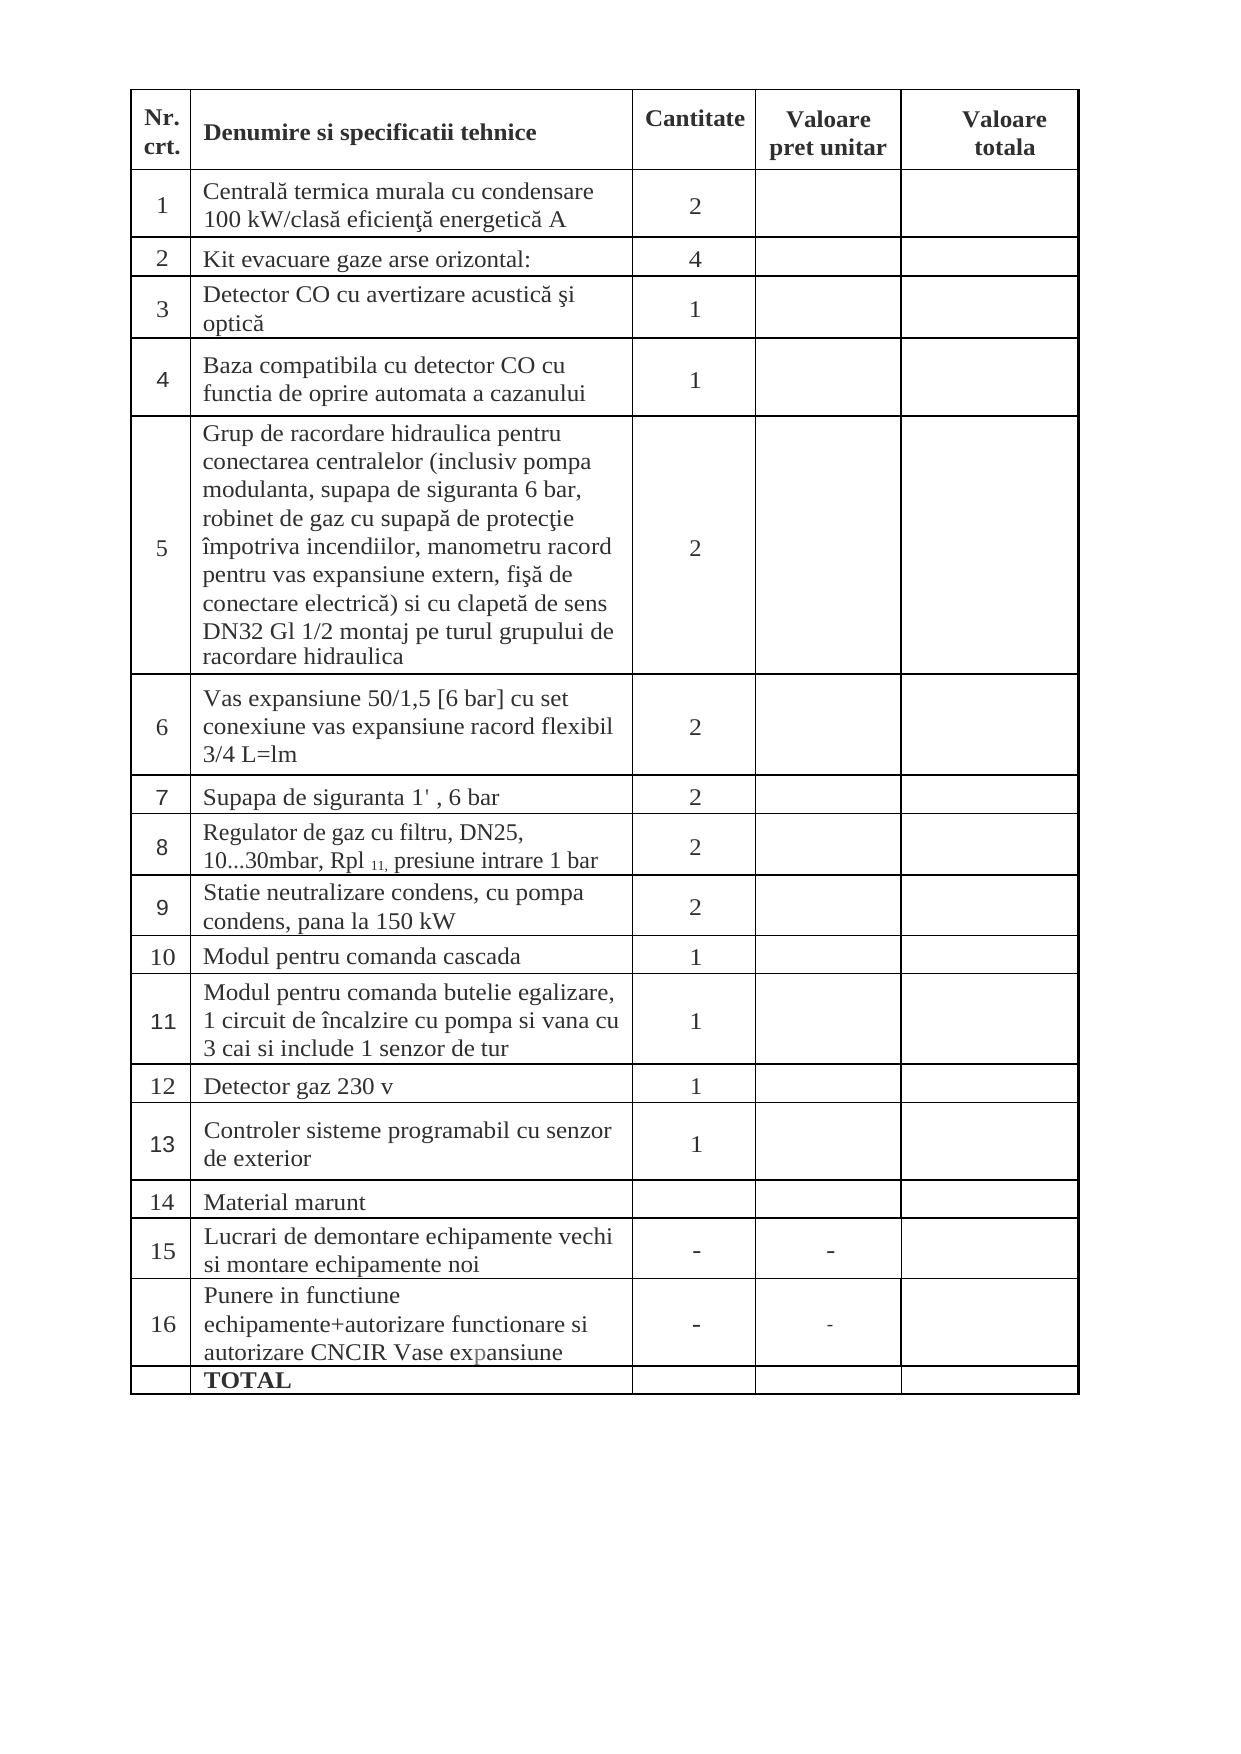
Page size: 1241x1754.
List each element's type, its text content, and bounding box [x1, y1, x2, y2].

table_cell Material marunt [191, 1181, 632, 1217]
table_cell [902, 876, 1077, 935]
table_cell 11 [132, 974, 190, 1063]
table_cell [756, 238, 900, 275]
table_cell 2 [633, 876, 755, 935]
table_cell 1 [132, 170, 190, 236]
table_header Cantitate [633, 90, 755, 169]
table_cell Modul pentru comanda cascada [191, 936, 632, 973]
table_cell Punere in functiune echipamente+autorizare functionare si autorizare CNCIR Vase expansiune [191, 1279, 632, 1365]
table_header Valoare totala [902, 90, 1077, 169]
table_cell Centrală termica murala cu condensare 100 kW/clasă eficienţă energetică A [191, 170, 632, 236]
table_cell [756, 974, 900, 1063]
table_cell 12 [132, 1065, 190, 1102]
table_cell 1 [633, 339, 755, 415]
table_cell Baza compatibila cu detector CO cu functia de oprire automata a cazanului [191, 339, 632, 415]
table_cell [902, 814, 1077, 874]
table_cell 6 [132, 675, 190, 774]
table_cell 1 [633, 1103, 755, 1179]
table_cell Vas expansiune 50/1,5 [6 bar] cu set conexiune vas expansiune racord flexibil 3/4 L=lm [191, 675, 632, 774]
table_cell [902, 170, 1077, 236]
table_cell 7 [132, 776, 190, 813]
table_cell [756, 1103, 900, 1179]
table_cell 14 [132, 1181, 190, 1217]
table_cell [756, 339, 900, 415]
table_cell [902, 417, 1077, 673]
table_cell 8 [132, 814, 190, 874]
table_cell Supapa de siguranta 1' , 6 bar [191, 776, 632, 813]
table_cell [756, 1181, 900, 1217]
table_cell [902, 776, 1077, 813]
table_cell [902, 974, 1077, 1063]
table_cell 2 [633, 814, 755, 874]
table_cell 16 [132, 1279, 190, 1365]
table_header Denumire si specificatii tehnice [191, 90, 632, 169]
table_cell [756, 170, 900, 236]
table_cell Regulator de gaz cu filtru, DN25, 10...30mbar, Rpl 11, presiune intrare 1 bar [191, 814, 632, 874]
table_cell [756, 776, 900, 813]
table_cell [756, 417, 900, 673]
table_cell 1 [633, 936, 755, 973]
table_cell - [756, 1219, 901, 1278]
table_cell - [633, 1219, 755, 1278]
table_cell [132, 1367, 190, 1393]
table_cell [902, 1219, 1077, 1278]
table_cell [633, 1181, 755, 1217]
table_cell 1 [633, 974, 755, 1063]
table_cell 4 [633, 238, 755, 275]
table_cell [902, 1367, 1077, 1393]
table_cell 5 [132, 417, 190, 673]
table_cell 10 [132, 936, 190, 973]
table_cell [756, 675, 900, 774]
table_cell 2 [633, 675, 755, 774]
table_cell TOTAL [191, 1367, 632, 1393]
table_cell [902, 675, 1077, 774]
table_cell 2 [633, 776, 755, 813]
table_cell 2 [132, 238, 190, 275]
table_cell Detector gaz 230 v [191, 1065, 632, 1102]
table_cell Lucrari de demontare echipamente vechi si montare echipamente noi [191, 1219, 632, 1278]
table_header Nr. crt. [132, 90, 190, 169]
table_cell - [756, 1279, 900, 1365]
table_cell [902, 1279, 1077, 1365]
table_cell [756, 1367, 901, 1393]
table_cell [902, 238, 1077, 275]
table_cell 3 [132, 277, 190, 337]
table_cell [756, 1065, 900, 1102]
table_cell 4 [132, 339, 190, 415]
table_cell [756, 277, 900, 337]
table_cell [902, 1181, 1077, 1217]
table_cell 13 [132, 1103, 190, 1179]
table_cell [902, 339, 1077, 415]
table_cell Controler sisteme programabil cu senzor de exterior [191, 1103, 632, 1179]
table_cell Grup de racordare hidraulica pentru conectarea centralelor (inclusiv pompa modulanta, supapa de siguranta 6 bar, robinet de gaz cu supapă de protecţie împotriva incendiilor, manometru racord pentru vas expansiune extern, fişă de conectare electrică) si cu clapetă de sens DN32 Gl 1/2 montaj pe turul grupului de racordare hidraulica [191, 417, 632, 673]
table_cell 2 [633, 417, 755, 673]
table_cell Kit evacuare gaze arse orizontal: [191, 238, 632, 275]
table_cell 1 [633, 1065, 755, 1102]
table_cell [902, 1065, 1077, 1102]
table_cell [633, 1367, 755, 1393]
table_cell Modul pentru comanda butelie egalizare, 1 circuit de încalzire cu pompa si vana cu 3 cai si include 1 senzor de tur [191, 974, 632, 1063]
table_cell [756, 814, 900, 874]
table_cell Detector CO cu avertizare acustică şi optică [191, 277, 632, 337]
table_cell 2 [633, 170, 755, 236]
table_cell [756, 936, 900, 973]
table_cell - [633, 1279, 755, 1365]
table_cell [902, 277, 1077, 337]
table_cell 15 [132, 1219, 190, 1278]
table_cell [902, 1103, 1077, 1179]
table_cell 1 [633, 277, 755, 337]
table_cell [756, 876, 900, 935]
table_header Valoare pret unitar [756, 90, 900, 169]
table_cell 9 [132, 876, 190, 935]
table_cell [902, 936, 1077, 973]
table_cell Statie neutralizare condens, cu pompa condens, pana la 150 kW [191, 876, 632, 935]
